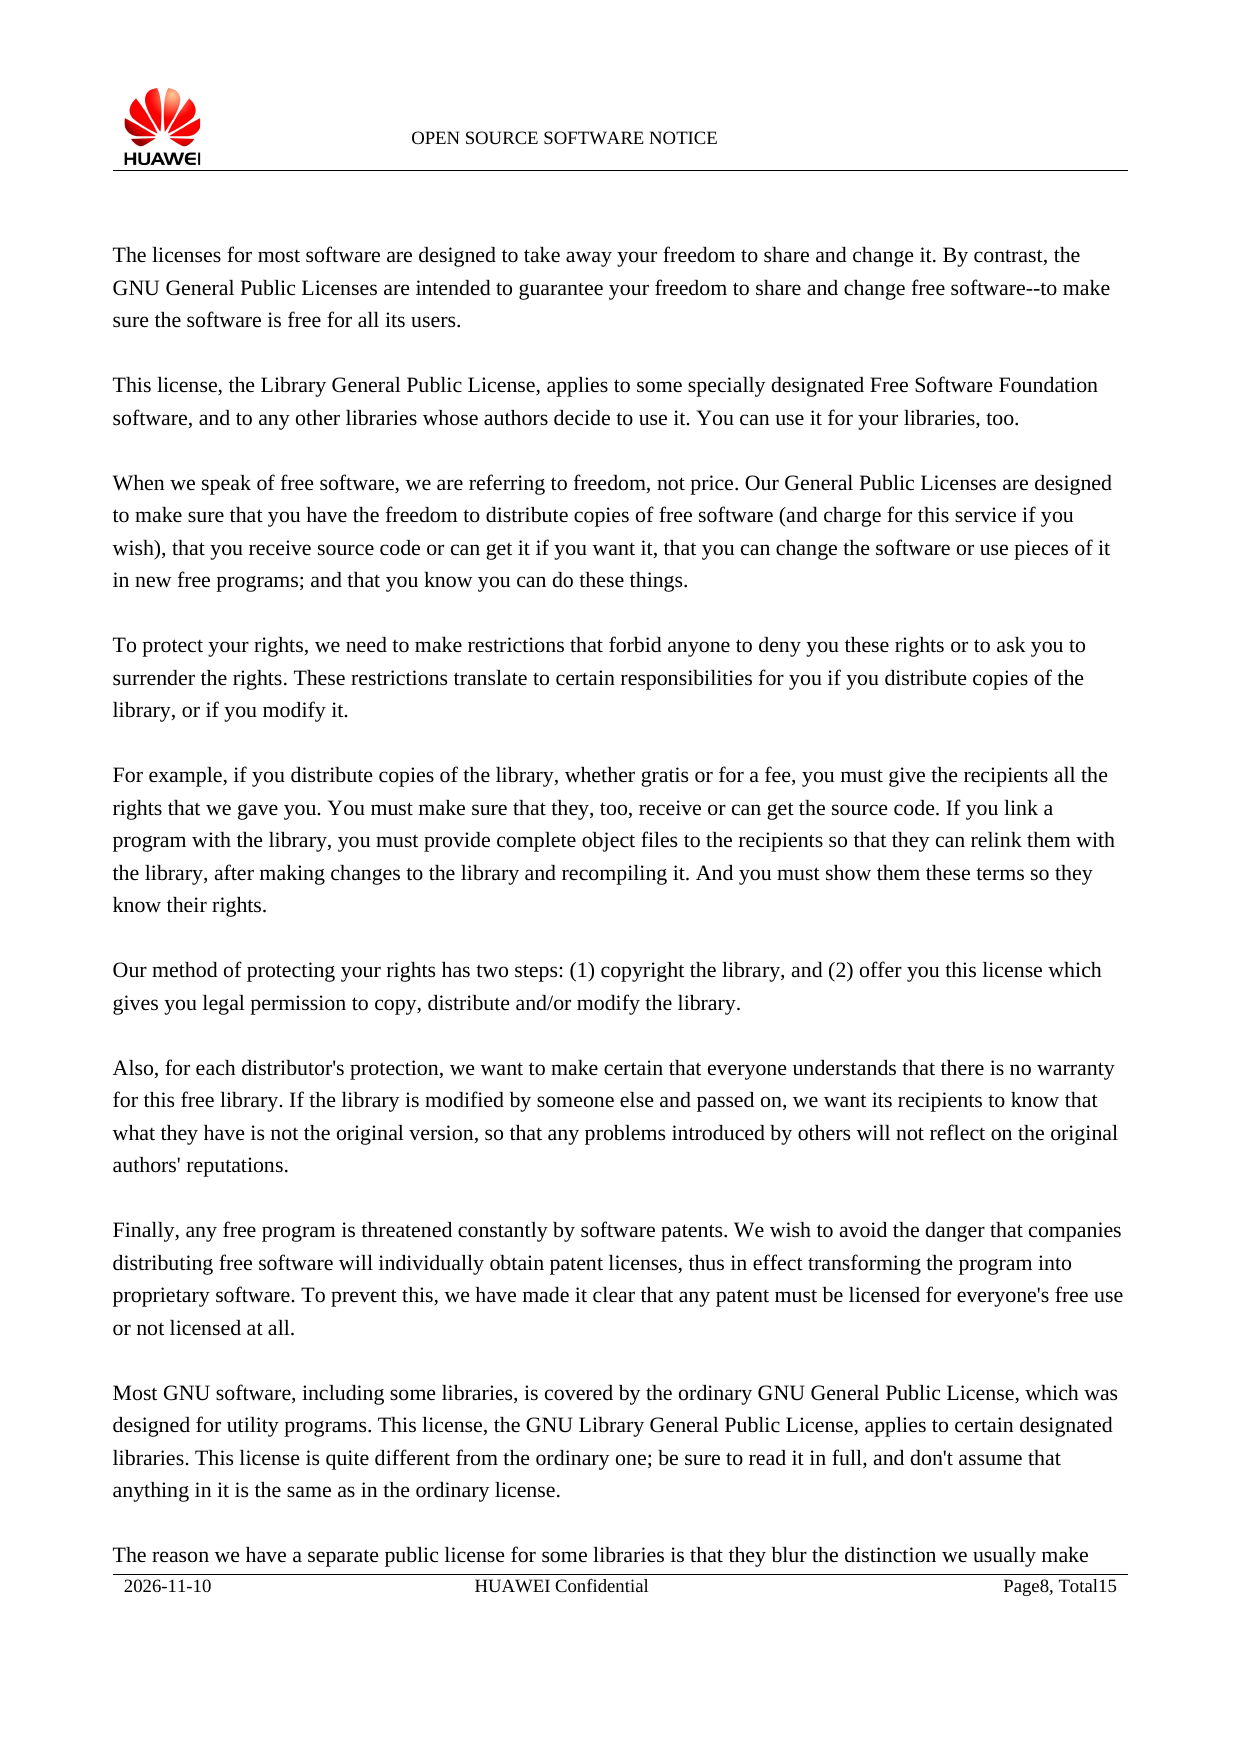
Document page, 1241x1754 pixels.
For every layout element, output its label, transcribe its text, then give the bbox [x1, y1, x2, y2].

picture [124, 88, 201, 165]
